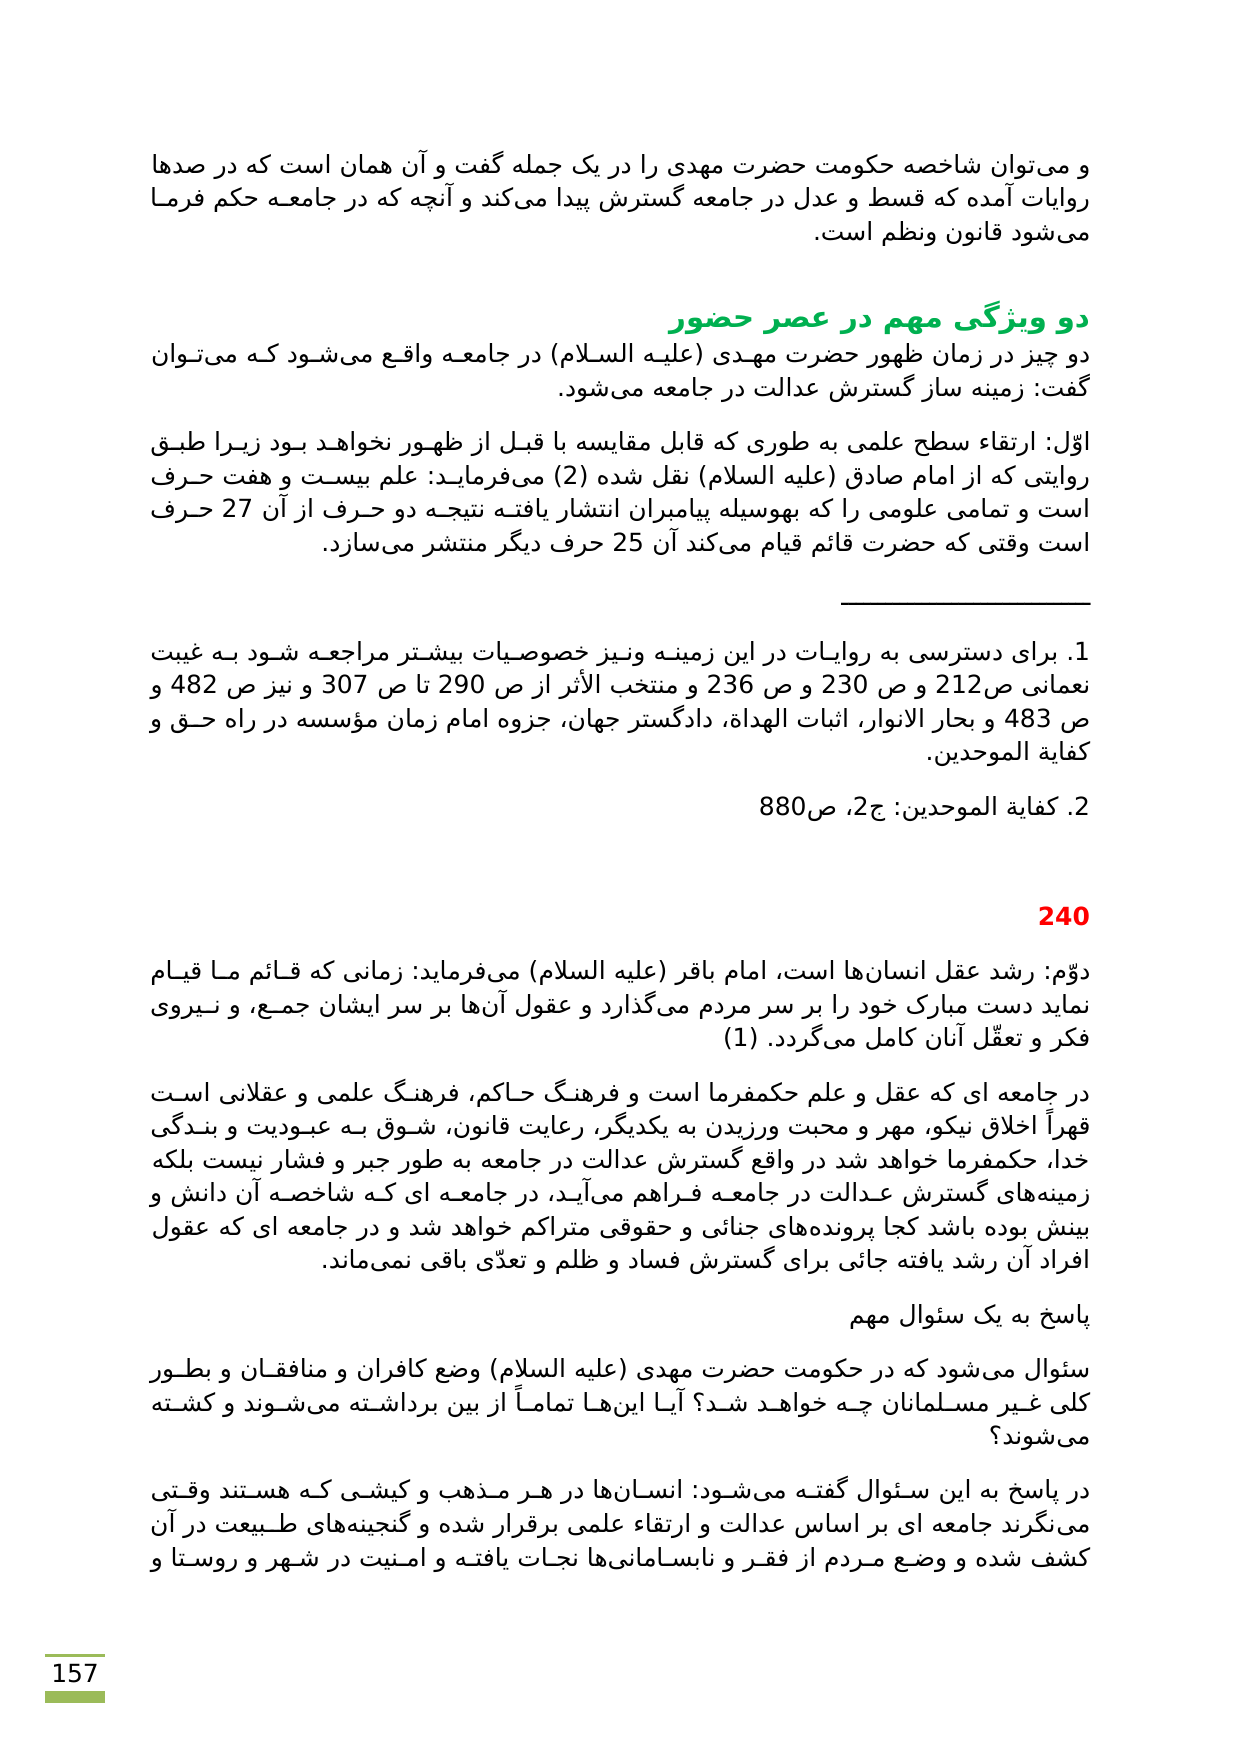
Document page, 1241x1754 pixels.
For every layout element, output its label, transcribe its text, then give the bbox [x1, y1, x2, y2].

text در جامعه ای که عقل و علم حکمفرما است و فرهنگ حاکم، فرهنگ علمی و عقلانی است قهراً اخلاق نیکو، مهر و محبت ورزیدن به یکدیگر، رعایت قانون، شوق به عبودیت و بندگی خدا، حکمفرما خواهد شد در واقع گسترش عدالت در جامعه به طور جبر و فشار نیست بلکه زمینه‌های گسترش عدالت در جامعه فراهم می‌آید، در جامعه ای که شاخصه آن دانش و بینش بوده باشد کجا پرونده‌های جنائی و حقوقی متراکم خواهد شد و در جامعه ای که عقول افراد آن رشد یافته جائی برای گسترش فساد و ظلم و تعدّی باقی نمی‌ماند. [150, 1078, 1090, 1275]
text 1. برای دسترسی به روایات در این زمینه ونیز خصوصیات بیشتر مراجعه شود به غیبت نعمانی ص212 و ص 230 و ص 236 و منتخب الأثر از ص 290 تا ص 307 و نیز ص 482 و ص 483 و بحار الانوار، اثبات الهداة، دادگستر جهان، جزوه امام زمان مؤسسه در راه حق و کفایة الموحدین. [150, 637, 1090, 767]
subtitle دو ویژگی مهم در عصر حضور [150, 301, 1090, 334]
text دوّم: رشد عقل انسان‌ها است، امام باقر (علیه السلام) می‌فرماید: زمانی که قائم ما قیام نماید دست مبارک خود را بر سر مردم می‌گذارد و عقول آن‌ها بر سر ایشان جمع، و نیروی فکر و تعقّل آنان کامل می‌گردد. (1) [150, 956, 1090, 1053]
text اوّل: ارتقاء سطح علمی به طوری که قابل مقایسه با قبل از ظهور نخواهد بود زیرا طبق روایتی که از امام صادق (علیه السلام) نقل شده (2) می‌فرماید: علم بیست و هفت حرف است و تمامی علومی را که بهوسیله پیامبران انتشار یافته نتیجه دو حرف از آن 27 حرف است وقتی که حضرت قائم قیام می‌کند آن 25 حرف دیگر منتشر می‌سازد. [150, 427, 1090, 557]
text و می‌توان شاخصه حکومت حضرت مهدی را در یک جمله گفت و آن همان است که در صدها روایات آمده که قسط و عدل در جامعه گسترش پیدا می‌کند و آنچه که در جامعه حکم فرما می‌شود قانون ونظم است. [150, 150, 1090, 246]
text 240 [150, 902, 1090, 931]
text ــــــــــــــــــــــــــــــــــ [150, 582, 1090, 612]
text 2. کفایة الموحدین: ج2، ص880 [150, 792, 1090, 821]
text پاسخ به یک سئوال مهم [150, 1300, 1090, 1329]
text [150, 1476, 1090, 1572]
text سئوال می‌شود که در حکومت حضرت مهدی (علیه السلام) وضع کافران و منافقان و بطور کلی غیر مسلمانان چه خواهد شد؟ آیا این‌ها تماماً از بین برداشته می‌شوند و کشته می‌شوند؟ [150, 1354, 1090, 1451]
text دو چیز در زمان ظهور حضرت مهدی (علیه السلام) در جامعه واقع می‌شود که می‌توان گفت: زمینه ساز گسترش عدالت در جامعه می‌شود. [150, 339, 1090, 402]
